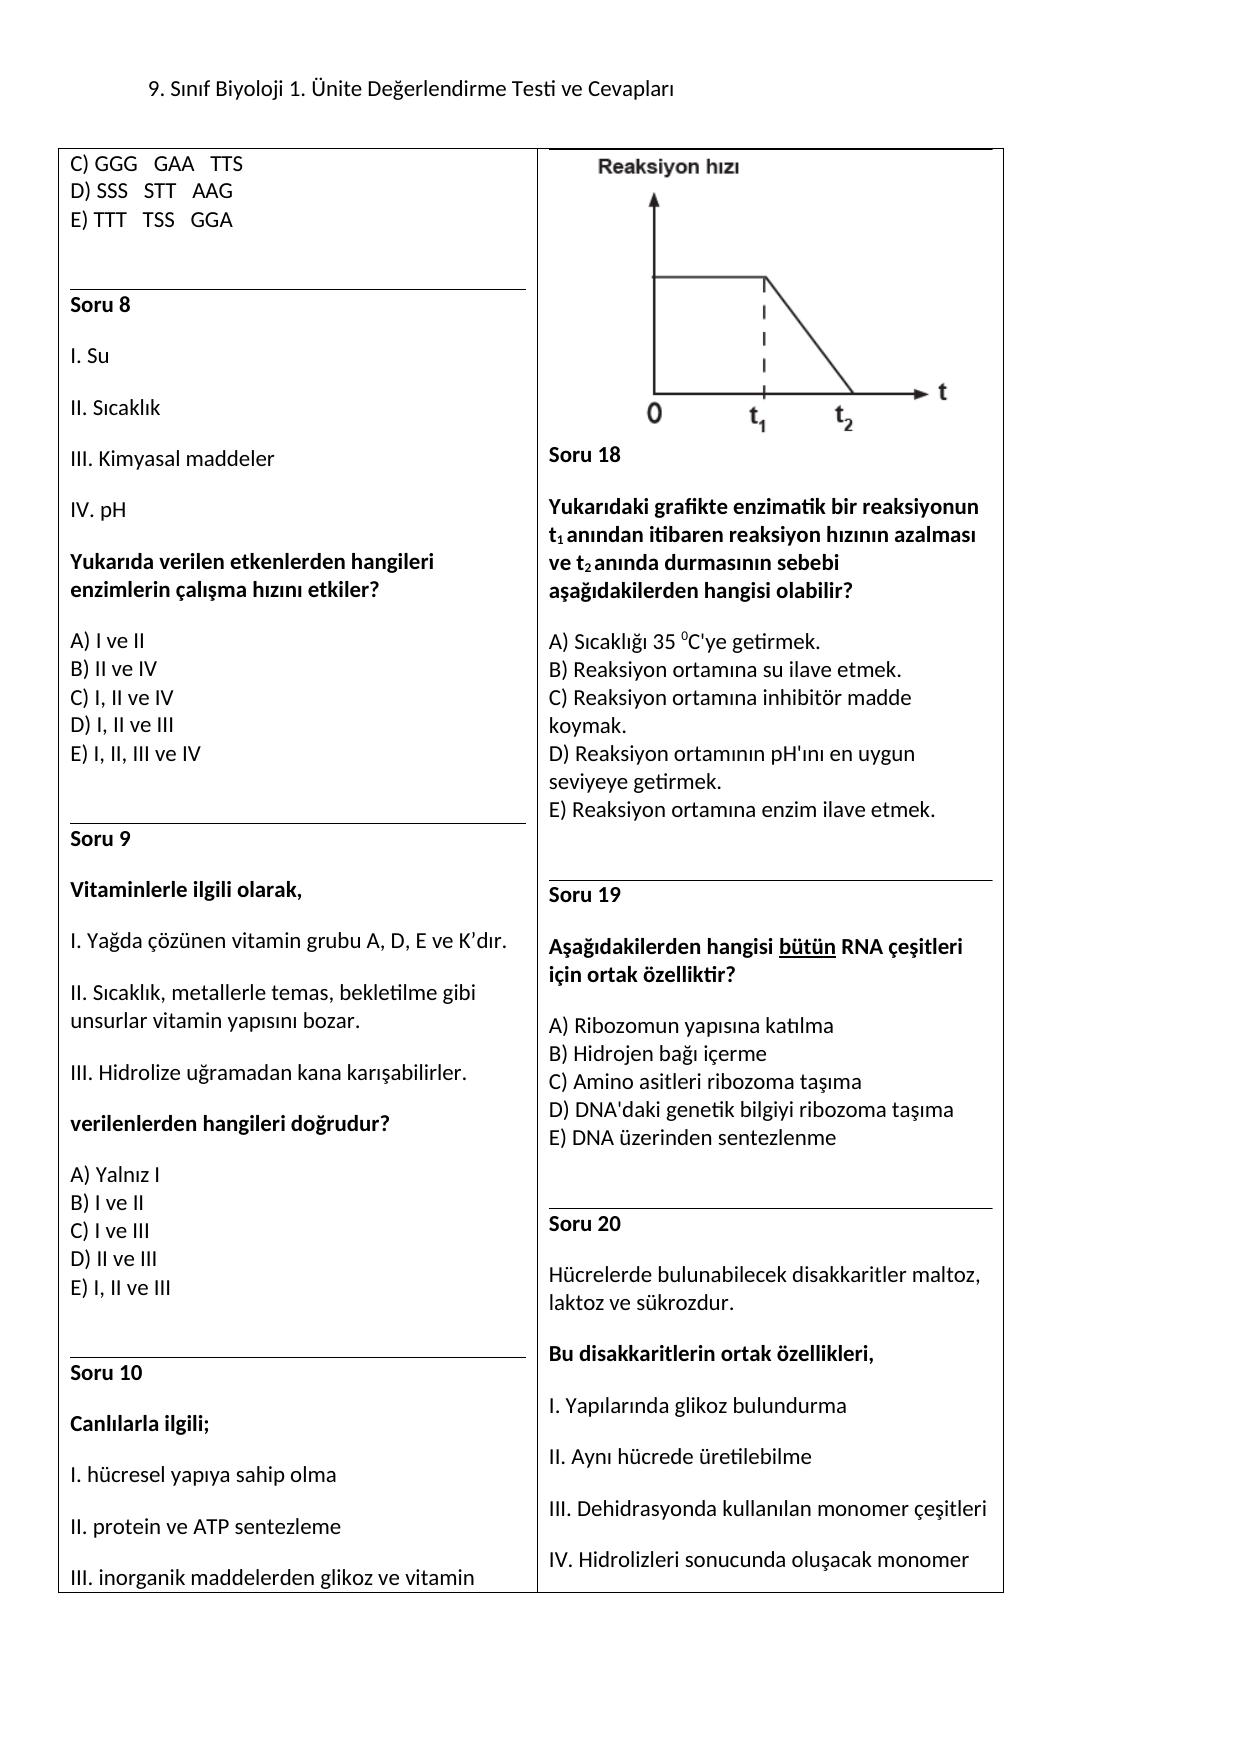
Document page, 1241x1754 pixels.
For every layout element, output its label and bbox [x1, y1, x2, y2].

table_header [59, 149, 537, 1592]
picture [548, 150, 987, 441]
table_header [538, 149, 1003, 1592]
